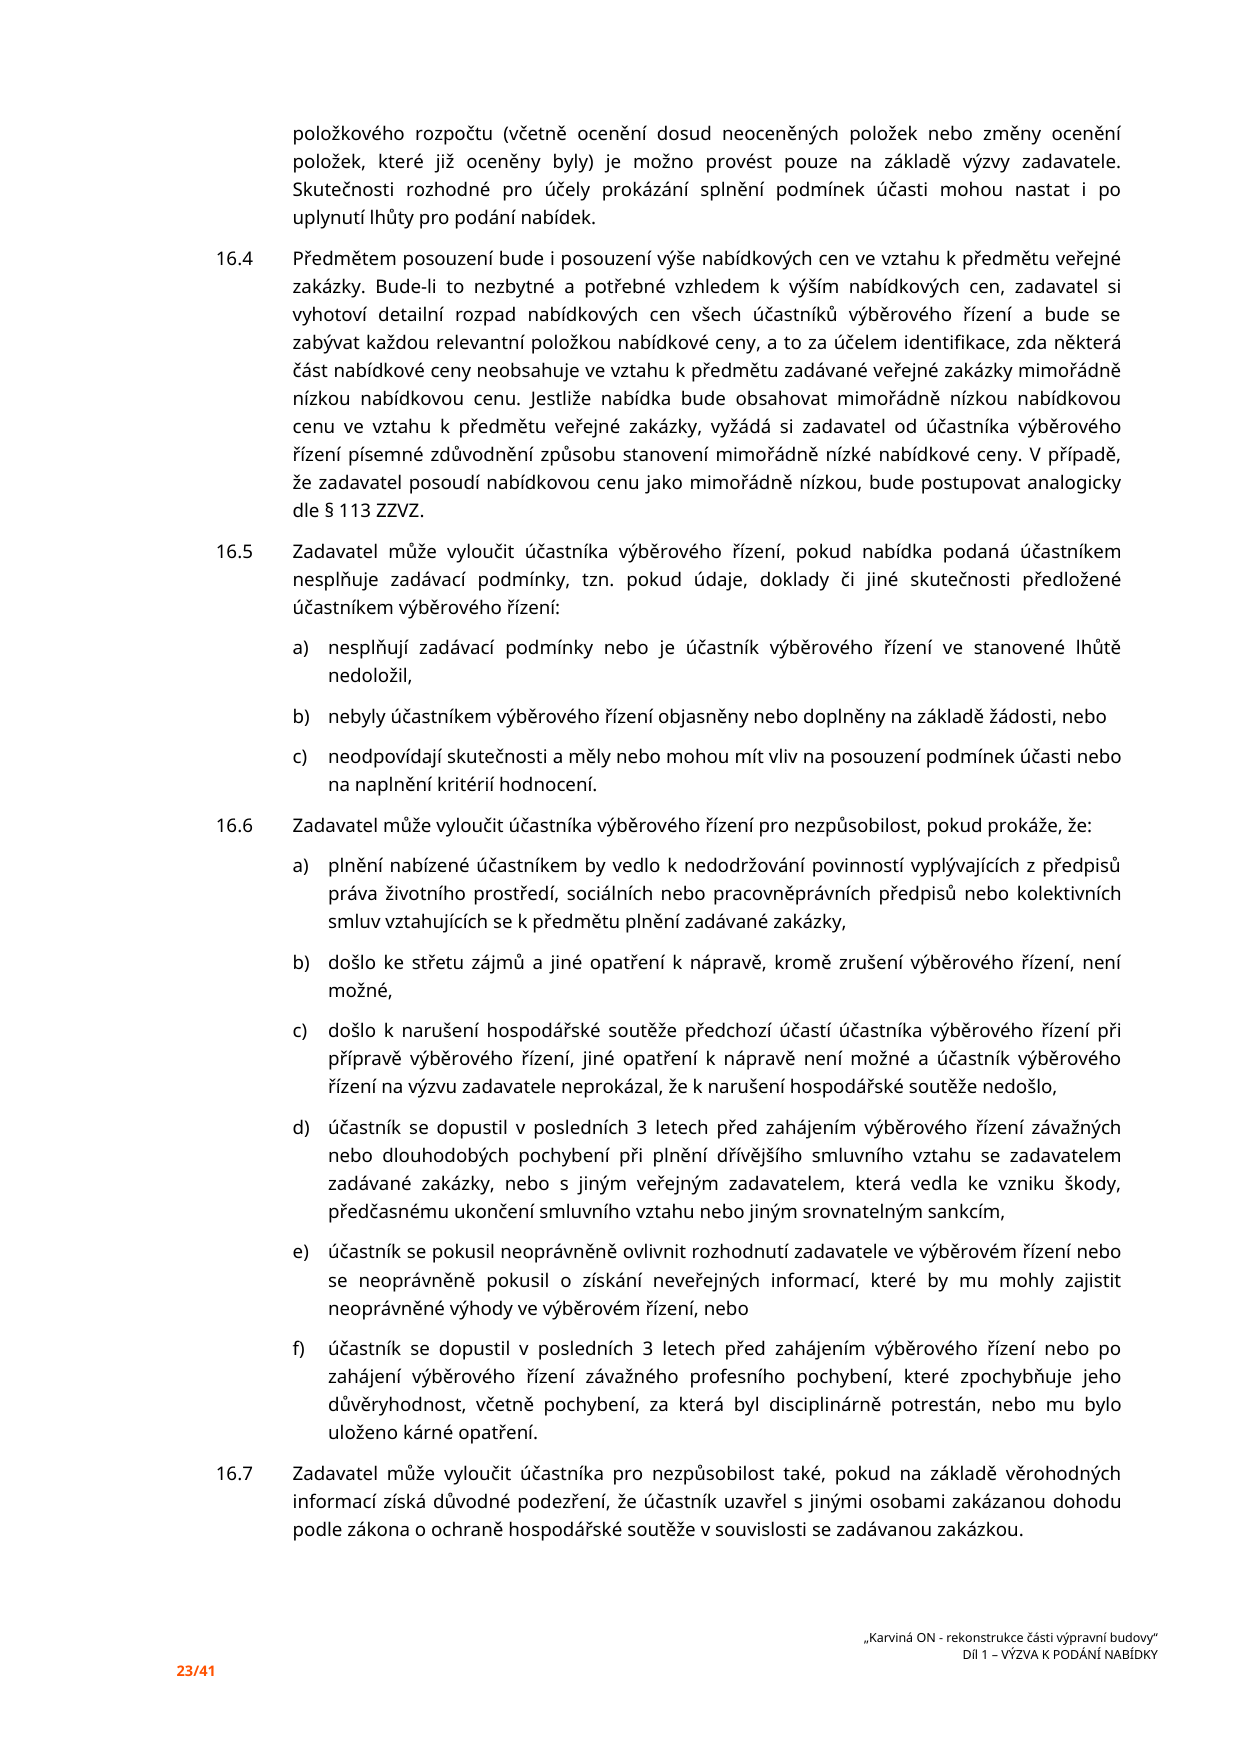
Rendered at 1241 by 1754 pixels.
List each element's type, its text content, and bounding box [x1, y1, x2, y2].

list účastník se dopustil v posledních 3 letech před zahájením výběrového řízení závažných nebo dlouhodobých pochybení při plnění dřívějšího smluvního vztahu se zadavatelem zadávané zakázky, nebo s jiným veřejným zadavatelem, která vedla ke vzniku škody, předčasnému ukončení smluvního vztahu nebo jiným srovnatelným sankcím, [292, 1114, 1122, 1224]
list došlo k narušení hospodářské soutěže předchozí účastí účastníka výběrového řízení při přípravě výběrového řízení, jiné opatření k nápravě není možné a účastník výběrového řízení na výzvu zadavatele neprokázal, že k narušení hospodářské soutěže nedošlo, [292, 1018, 1122, 1099]
list neodpovídají skutečnosti a měly nebo mohou mít vliv na posouzení podmínek účasti nebo na naplnění kritérií hodnocení. [292, 743, 1122, 797]
text Předmětem posouzení bude i posouzení výše nabídkových cen ve vztahu k předmětu veřejné zakázky. Bude-li to nezbytné a potřebné vzhledem k výším nabídkových cen, zadavatel si vyhotoví detailní rozpad nabídkových cen všech účastníků výběrového řízení a bude se zabývat každou relevantní položkou nabídkové ceny, a to za účelem identifikace, zda některá část nabídkové ceny neobsahuje ve vztahu k předmětu zadávané veřejné zakázky mimořádně nízkou nabídkovou cenu. Jestliže nabídka bude obsahovat mimořádně nízkou nabídkovou cenu ve vztahu k předmětu veřejné zakázky, vyžádá si zadavatel od účastníka výběrového řízení písemné zdůvodnění způsobu stanovení mimořádně nízké nabídkové ceny. V případě, že zadavatel posoudí nabídkovou cenu jako mimořádně nízkou, bude postupovat analogicky dle § 113 ZZVZ. [216, 245, 1122, 523]
text Zadavatel může vyloučit účastníka výběrového řízení pro nezpůsobilost, pokud prokáže, že: [216, 812, 1122, 838]
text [216, 121, 1122, 230]
list účastník se pokusil neoprávněně ovlivnit rozhodnutí zadavatele ve výběrovém řízení nebo se neoprávněně pokusil o získání neveřejných informací, které by mu mohly zajistit neoprávněné výhody ve výběrovém řízení, nebo [292, 1239, 1122, 1320]
text Zadavatel může vyloučit účastníka pro nezpůsobilost také, pokud na základě věrohodných informací získá důvodné podezření, že účastník uzavřel s jinými osobami zakázanou dohodu podle zákona o ochraně hospodářské soutěže v souvislosti se zadávanou zakázkou. [216, 1460, 1122, 1542]
text Zadavatel může vyloučit účastníka výběrového řízení, pokud nabídka podaná účastníkem nesplňuje zadávací podmínky, tzn. pokud údaje, doklady či jiné skutečnosti předložené účastníkem výběrového řízení: [216, 538, 1122, 619]
list plnění nabízené účastníkem by vedlo k nedodržování povinností vyplývajících z předpisů práva životního prostředí, sociálních nebo pracovněprávních předpisů nebo kolektivních smluv vztahujících se k předmětu plnění zadávané zakázky, [292, 853, 1122, 934]
list účastník se dopustil v posledních 3 letech před zahájením výběrového řízení nebo po zahájení výběrového řízení závažného profesního pochybení, které zpochybňuje jeho důvěryhodnost, včetně pochybení, za která byl disciplinárně potrestán, nebo mu bylo uloženo kárné opatření. [292, 1335, 1122, 1445]
list nesplňují zadávací podmínky nebo je účastník výběrového řízení ve stanovené lhůtě nedoložil, [292, 634, 1122, 688]
list nebyly účastníkem výběrového řízení objasněny nebo doplněny na základě žádosti, nebo [292, 703, 1122, 728]
list došlo ke střetu zájmů a jiné opatření k nápravě, kromě zrušení výběrového řízení, není možné, [292, 949, 1122, 1003]
